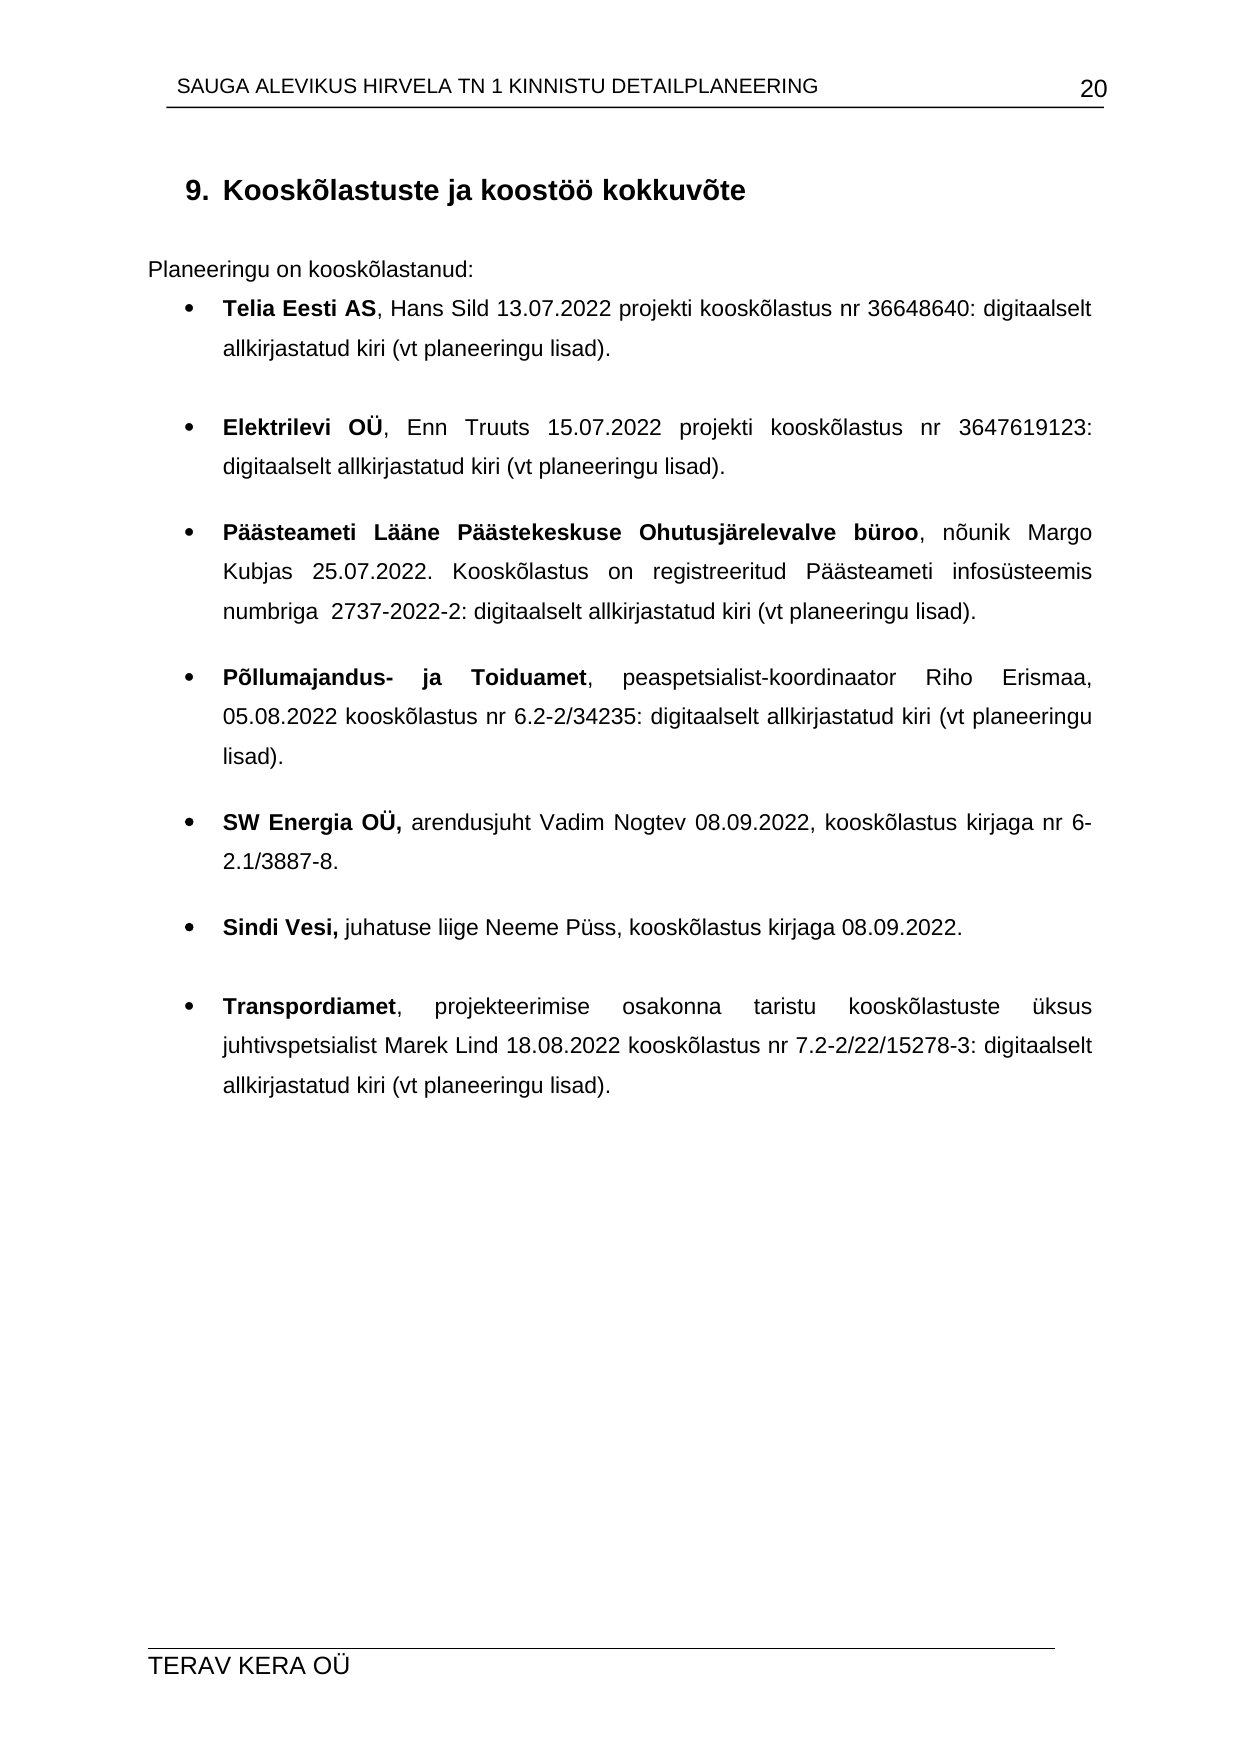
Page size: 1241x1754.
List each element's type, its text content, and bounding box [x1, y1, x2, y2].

list Põllumajandus- ja Toiduamet, peaspetsialist-koordinaator Riho Erismaa, 05.08.2022 kooskõlastus nr 6.2-2/34235: digitaalselt allkirjastatud kiri (vt planeeringu lisad). [185, 664, 1092, 769]
text Planeeringu on kooskõlastanud: [148, 256, 1092, 282]
list Sindi Vesi, juhatuse liige Neeme Püss, kooskõlastus kirjaga 08.09.2022. [185, 914, 1092, 940]
subtitle Kooskõlastuste ja koostöö kokkuvõte [185, 173, 1092, 206]
list Telia Eesti AS, Hans Sild 13.07.2022 projekti kooskõlastus nr 36648640: digitaalselt allkirjastatud kiri (vt planeeringu lisad). [185, 295, 1092, 361]
list SW Energia OÜ, arendusjuht Vadim Nogtev 08.09.2022, kooskõlastus kirjaga nr 6-2.1/3887-8. [185, 808, 1092, 874]
list Transpordiamet, projekteerimise osakonna taristu kooskõlastuste üksus juhtivspetsialist Marek Lind 18.08.2022 kooskõlastus nr 7.2-2/22/15278-3: digitaalselt allkirjastatud kiri (vt planeeringu lisad). [185, 993, 1092, 1098]
list Elektrilevi OÜ, Enn Truuts 15.07.2022 projekti kooskõlastus nr 3647619123: digitaalselt allkirjastatud kiri (vt planeeringu lisad). [185, 413, 1092, 479]
list Päästeameti Lääne Päästekeskuse Ohutusjärelevalve büroo, nõunik Margo Kubjas 25.07.2022. Kooskõlastus on registreeritud Päästeameti infosüsteemis numbriga 2737-2022-2: digitaalselt allkirjastatud kiri (vt planeeringu lisad). [185, 519, 1092, 624]
